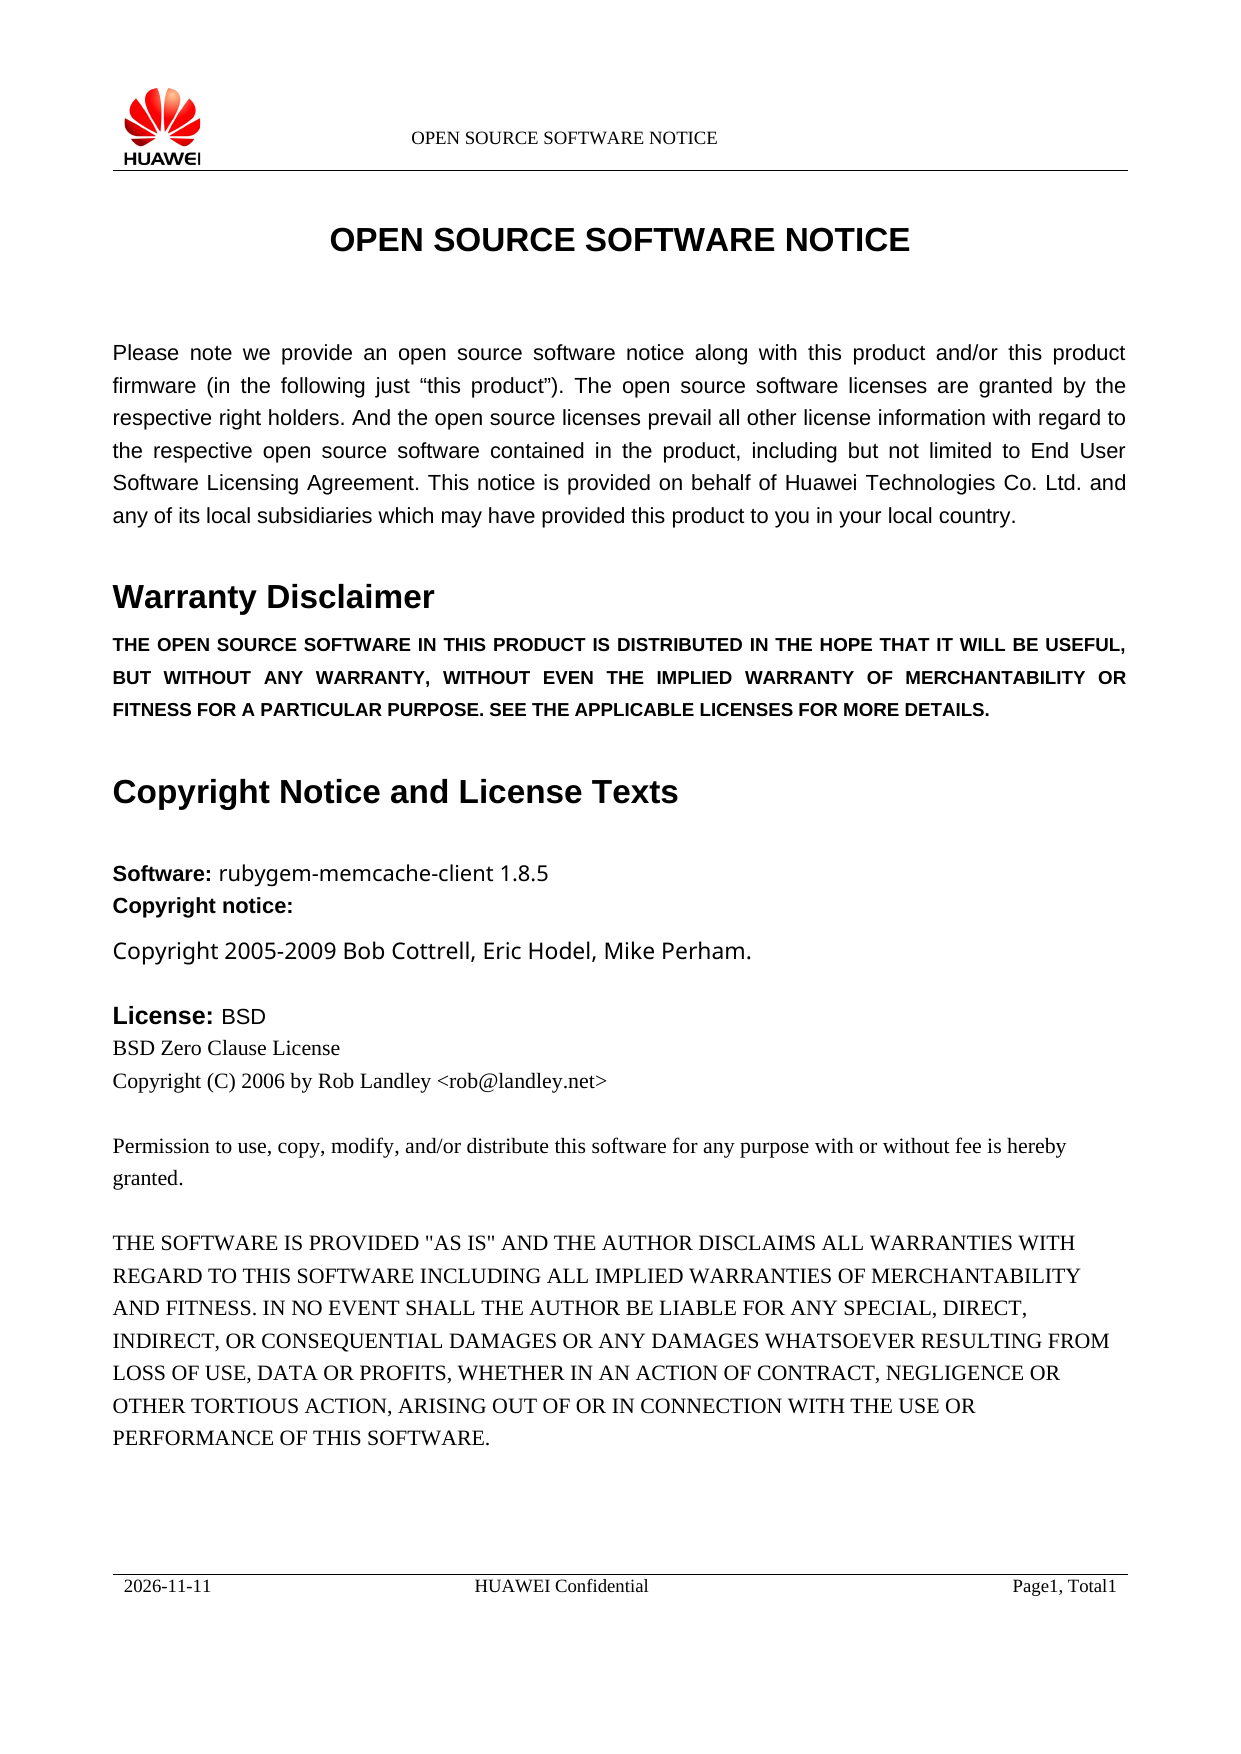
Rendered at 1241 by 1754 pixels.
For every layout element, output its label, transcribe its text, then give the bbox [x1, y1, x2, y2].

text OPEN SOURCE SOFTWARE NOTICE [112, 206, 1128, 271]
text The open source software in this product is distributed in the hope that it will be useful, but WITHOUT ANY WARRANTY, without even the implied warranty of MERCHANTABILITY or FITNESS FOR A PARTICULAR PURPOSE. See the applicable licenses for more details. [112, 629, 1128, 726]
text Copyright 2005-2009 Bob Cottrell, Eric Hodel, Mike Perham. [112, 934, 1128, 999]
text Please note we provide an open source software notice along with this product and/or this product firmware (in the following just “this product”). The open source software licenses are granted by the respective right holders. And the open source licenses prevail all other license information with regard to the respective open source software contained in the product, including but not limited to End User Software Licensing Agreement. This notice is provided on behalf of Huawei Technologies Co. Ltd. and any of its local subsidiaries which may have provided this product to you in your local country. [112, 336, 1128, 531]
text License: BSD [112, 999, 1128, 1031]
text Warranty Disclaimer [112, 564, 1128, 629]
text Copyright notice: [112, 889, 1128, 921]
text Copyright Notice and License Texts [112, 759, 1128, 824]
picture [124, 88, 201, 165]
title Software: rubygem-memcache-client 1.8.5 [112, 856, 1128, 889]
text BSD Zero Clause License Copyright (C) 2006 by Rob Landley <rob@landley.net> Permission to use, copy, modify, and/or distribute this software for any purpose with or without fee is hereby granted. THE SOFTWARE IS PROVIDED "AS IS" AND THE AUTHOR DISCLAIMS ALL WARRANTIES WITH REGARD TO THIS SOFTWARE INCLUDING ALL IMPLIED WARRANTIES OF MERCHANTABILITY AND FITNESS. IN NO EVENT SHALL THE AUTHOR BE LIABLE FOR ANY SPECIAL, DIRECT, INDIRECT, OR CONSEQUENTIAL DAMAGES OR ANY DAMAGES WHATSOEVER RESULTING FROM LOSS OF USE, DATA OR PROFITS, WHETHER IN AN ACTION OF CONTRACT, NEGLIGENCE OR OTHER TORTIOUS ACTION, ARISING OUT OF OR IN CONNECTION WITH THE USE OR PERFORMANCE OF THIS SOFTWARE. [112, 1031, 1128, 1486]
